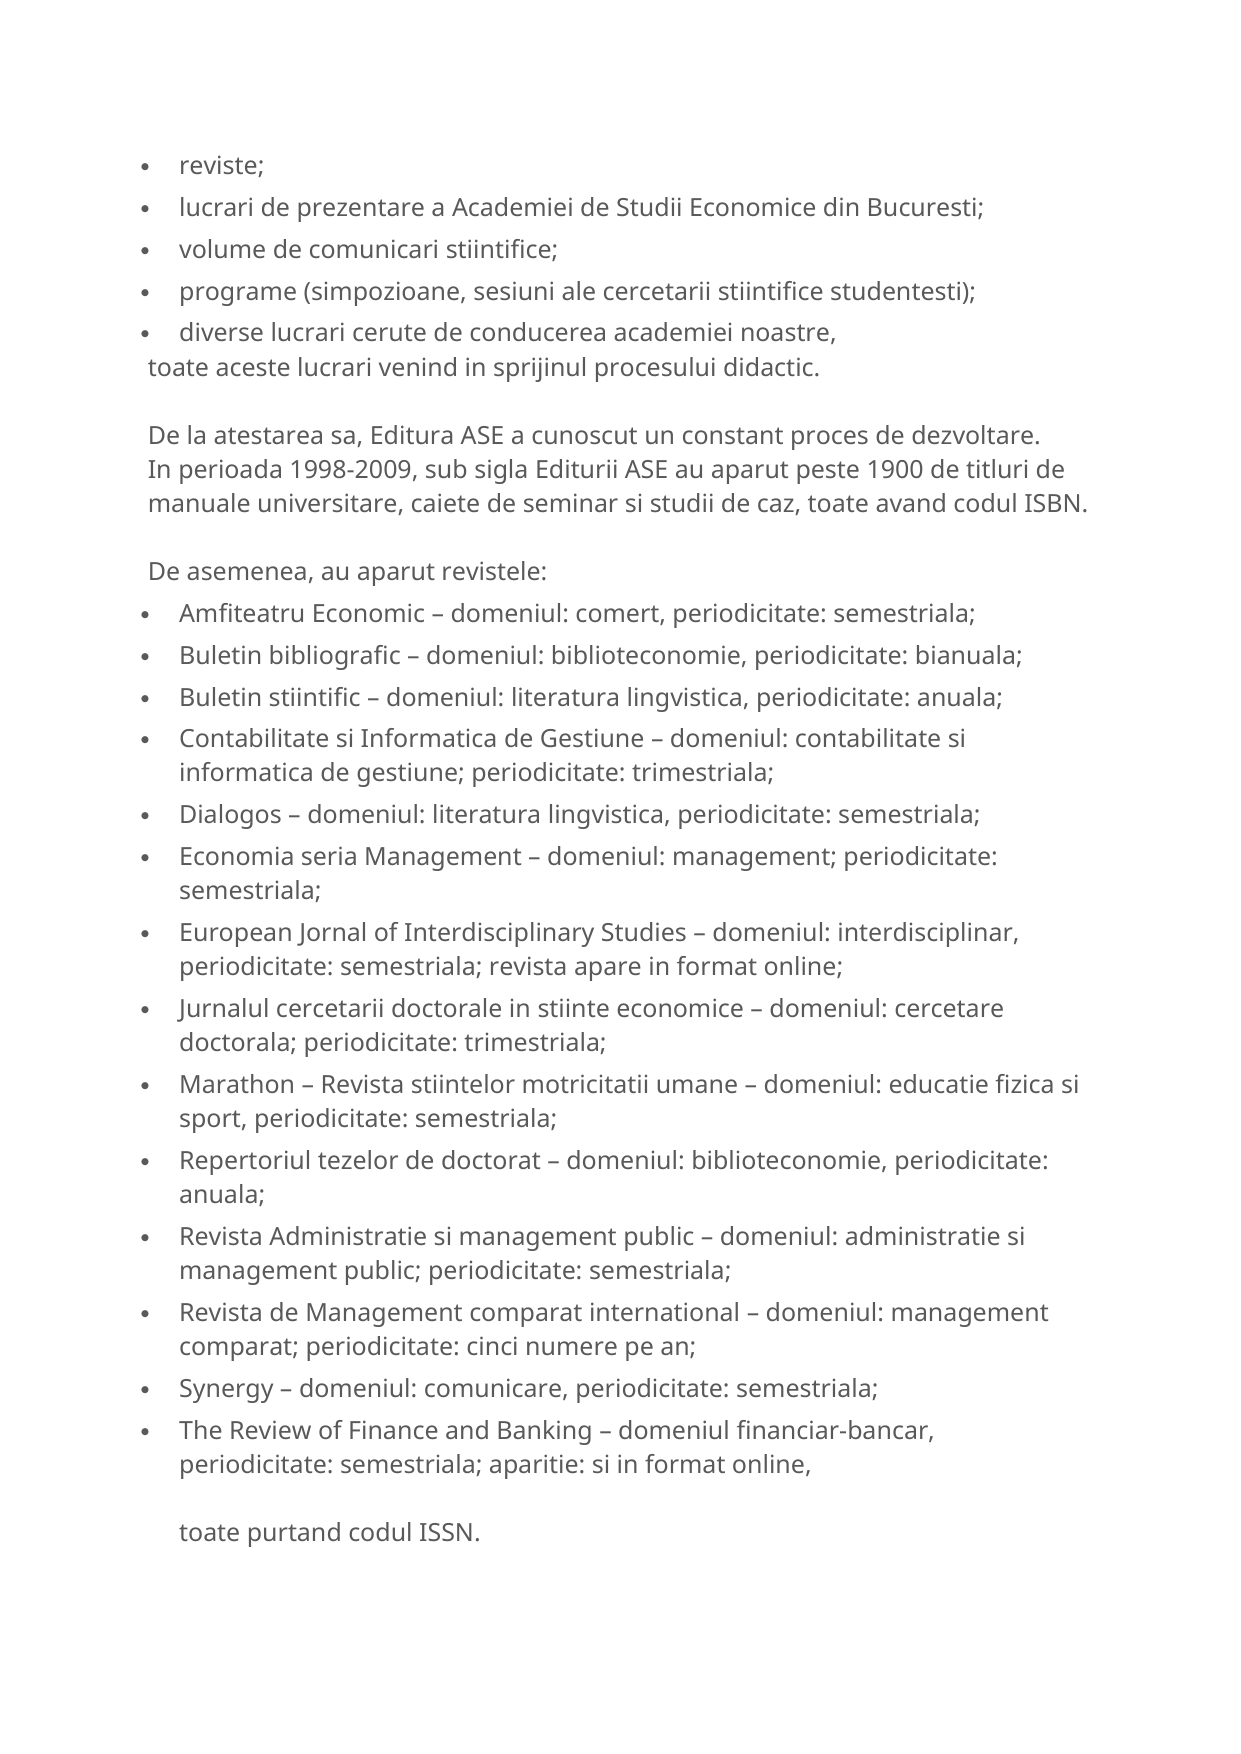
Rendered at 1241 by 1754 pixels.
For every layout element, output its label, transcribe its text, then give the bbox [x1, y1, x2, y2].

list Marathon – Revista stiintelor motricitatii umane – domeniul: educatie fizica si sport, periodicitate: semestriala; [141, 1067, 1093, 1135]
list Synergy – domeniul: comunicare, periodicitate: semestriala; [141, 1370, 1093, 1404]
text In perioada 1998-2009, sub sigla Editurii ASE au aparut peste 1900 de titluri de manuale universitare, caiete de seminar si studii de caz, toate avand codul ISBN. [148, 451, 1093, 519]
list European Jornal of Interdisciplinary Studies – domeniul: interdisciplinar, periodicitate: semestriala; revista apare in format online; [141, 915, 1093, 983]
list Repertoriul tezelor de doctorat – domeniul: biblioteconomie, periodicitate: anuala; [141, 1143, 1093, 1211]
list Buletin bibliografic – domeniul: biblioteconomie, periodicitate: bianuala; [141, 637, 1093, 671]
list Jurnalul cercetarii doctorale in stiinte economice – domeniul: cercetare doctorala; periodicitate: trimestriala; [141, 991, 1093, 1059]
list Revista Administratie si management public – domeniul: administratie si management public; periodicitate: semestriala; [141, 1218, 1093, 1287]
list programe (simpozioane, sesiuni ale cercetarii stiintifice studentesti); [141, 273, 1093, 307]
list volume de comunicari stiintifice; [141, 231, 1093, 265]
list lucrari de prezentare a Academiei de Studii Economice din Bucuresti; [141, 189, 1093, 223]
list Dialogos – domeniul: literatura lingvistica, periodicitate: semestriala; [141, 797, 1093, 831]
list Contabilitate si Informatica de Gestiune – domeniul: contabilitate si informatica de gestiune; periodicitate: trimestriala; [141, 721, 1093, 789]
list Buletin stiintific – domeniul: literatura lingvistica, periodicitate: anuala; [141, 679, 1093, 713]
text De la atestarea sa, Editura ASE a cunoscut un constant proces de dezvoltare. [148, 417, 1093, 451]
list The Review of Finance and Banking – domeniul financiar-bancar, periodicitate: semestriala; aparitie: si in format online, toate purtand codul ISSN. [141, 1412, 1093, 1548]
list diverse lucrari cerute de conducerea academiei noastre, [141, 315, 1093, 349]
list reviste; [141, 148, 1093, 182]
text toate aceste lucrari venind in sprijinul procesului didactic. [148, 349, 1093, 383]
list Revista de Management comparat international – domeniul: management comparat; periodicitate: cinci numere pe an; [141, 1294, 1093, 1363]
list Amfiteatru Economic – domeniul: comert, periodicitate: semestriala; [141, 595, 1093, 629]
text De asemenea, au aparut revistele: [148, 553, 1093, 588]
list Economia seria Management – domeniul: management; periodicitate: semestriala; [141, 839, 1093, 907]
